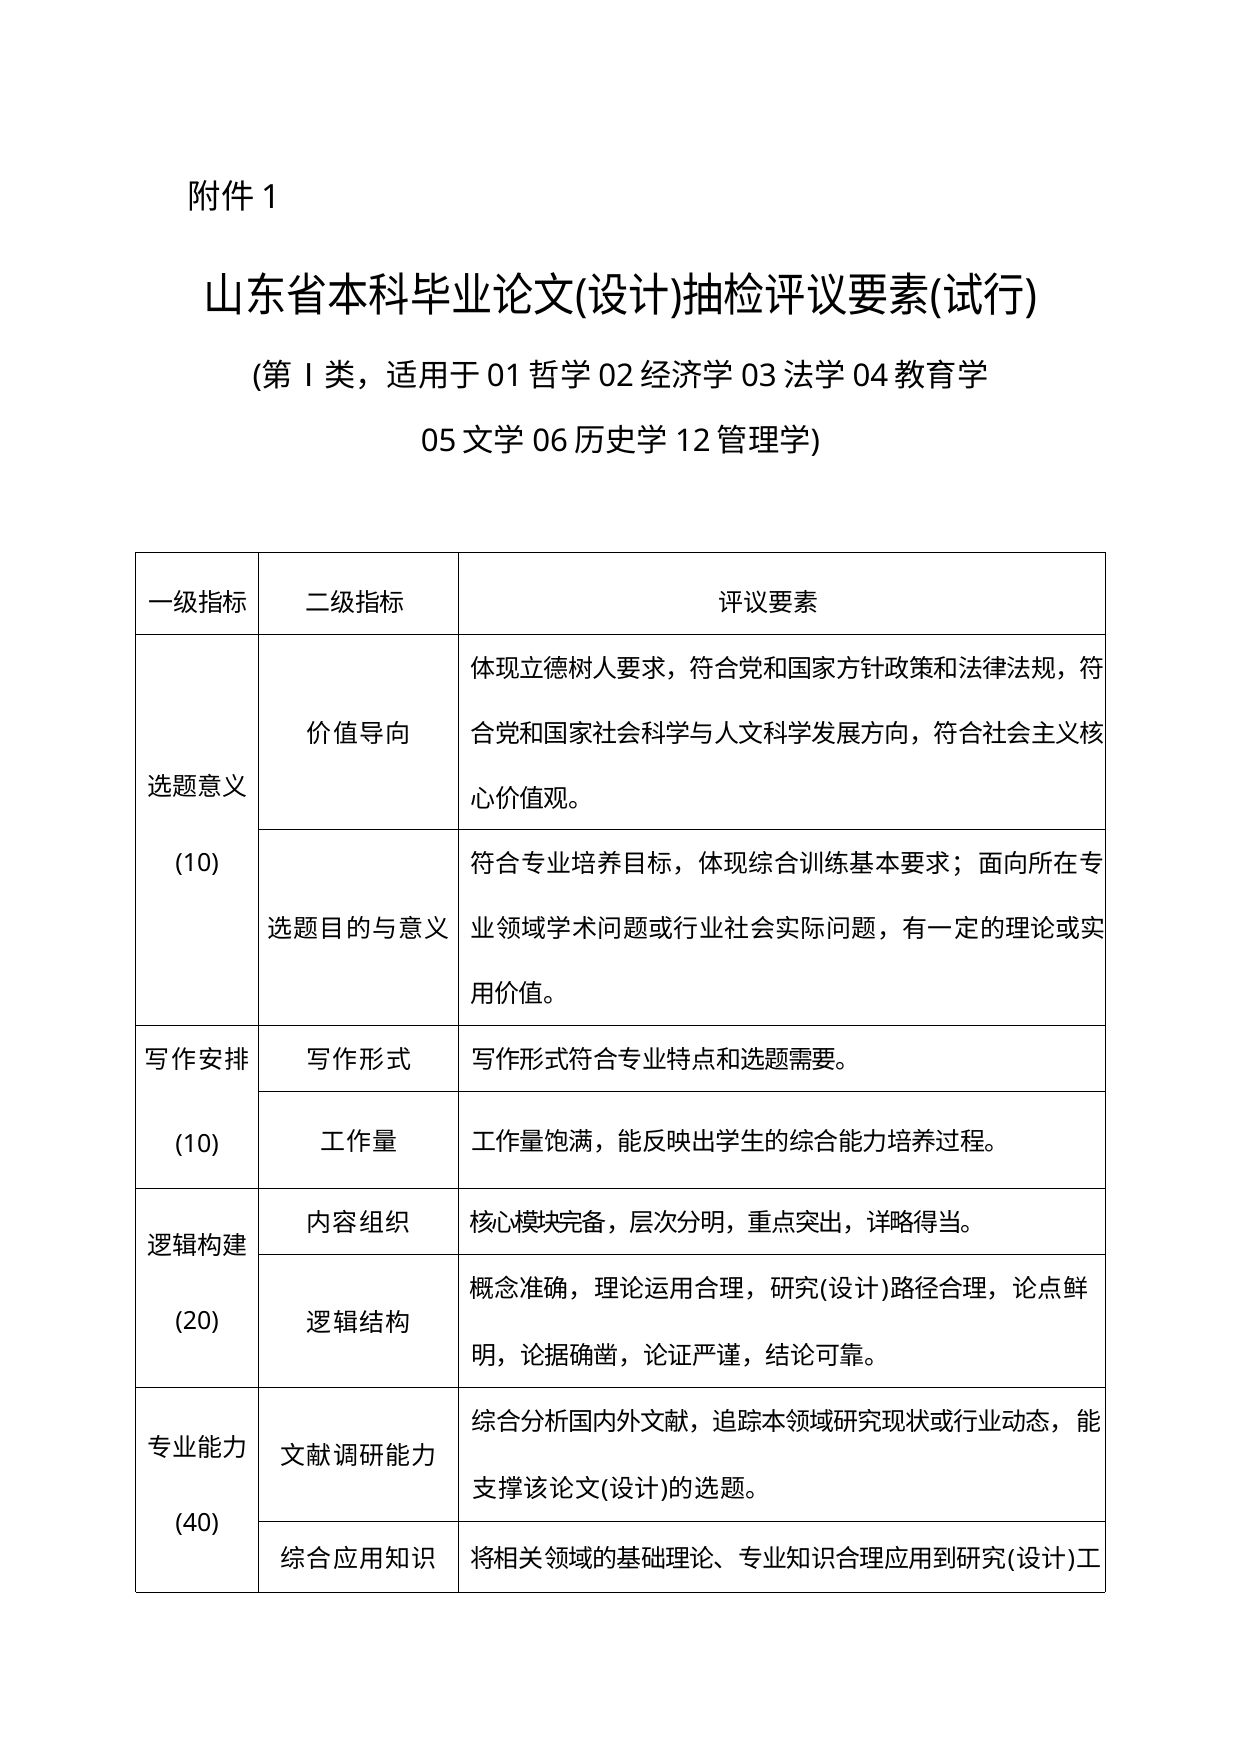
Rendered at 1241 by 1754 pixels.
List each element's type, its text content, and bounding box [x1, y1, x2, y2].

table_cell 专业能力 (40) [136, 1388, 258, 1591]
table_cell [459, 1522, 1105, 1591]
table_cell 符合专业培养目标，体现综合训练基本要求；面向所在专业领域学术问题或行业社会实际问题，有一定的理论或实用价值。 [459, 830, 1105, 1024]
table_cell 逻辑构建 (20) [136, 1189, 258, 1387]
table_cell 综合应用知识 能力 [259, 1522, 458, 1591]
table_cell 选题意义 (10) [136, 635, 258, 1024]
table_cell 写作形式符合专业特点和选题需要。 [459, 1026, 1105, 1091]
table_cell 体现立德树人要求，符合党和国家方针政策和法律法规，符合党和国家社会科学与人文科学发展方向，符合社会主义核心价值观。 [459, 635, 1105, 829]
table_header 评议要素 [459, 553, 1105, 633]
table_cell 逻辑结构 [259, 1255, 458, 1387]
table_header 二级指标 [259, 553, 458, 633]
table_header 一级指标 [136, 553, 258, 633]
table_cell 文献调研能力 [259, 1388, 458, 1521]
text 附件1 [187, 162, 1053, 227]
text 山东省本科毕业论文(设计)抽检评议要素(试行) [187, 243, 1053, 341]
table_cell 综合分析国内外文献，追踪本领域研究现状或行业动态，能支撑该论文(设计)的选题。 [459, 1388, 1105, 1521]
table_cell 写作安排(10) [136, 1026, 258, 1188]
table_cell 价值导向 [259, 635, 458, 829]
table_cell 选题目的与意义 [259, 830, 458, 1024]
table_cell 概念准确，理论运用合理，研究(设计)路径合理，论点鲜明，论据确凿，论证严谨，结论可靠。 [459, 1255, 1105, 1387]
text (第Ⅰ类，适用于01哲学 02经济学 03法学 04教育学 [187, 341, 1053, 406]
table_cell 工作量饱满，能反映出学生的综合能力培养过程。 [459, 1092, 1105, 1188]
text 05文学 06历史学 12管理学) [187, 406, 1053, 471]
table_cell 核心模块完备，层次分明，重点突出，详略得当。 [459, 1189, 1105, 1253]
table_cell 内容组织 [259, 1189, 458, 1253]
table_cell 工作量 [259, 1092, 458, 1188]
table_cell 写作形式 [259, 1026, 458, 1091]
